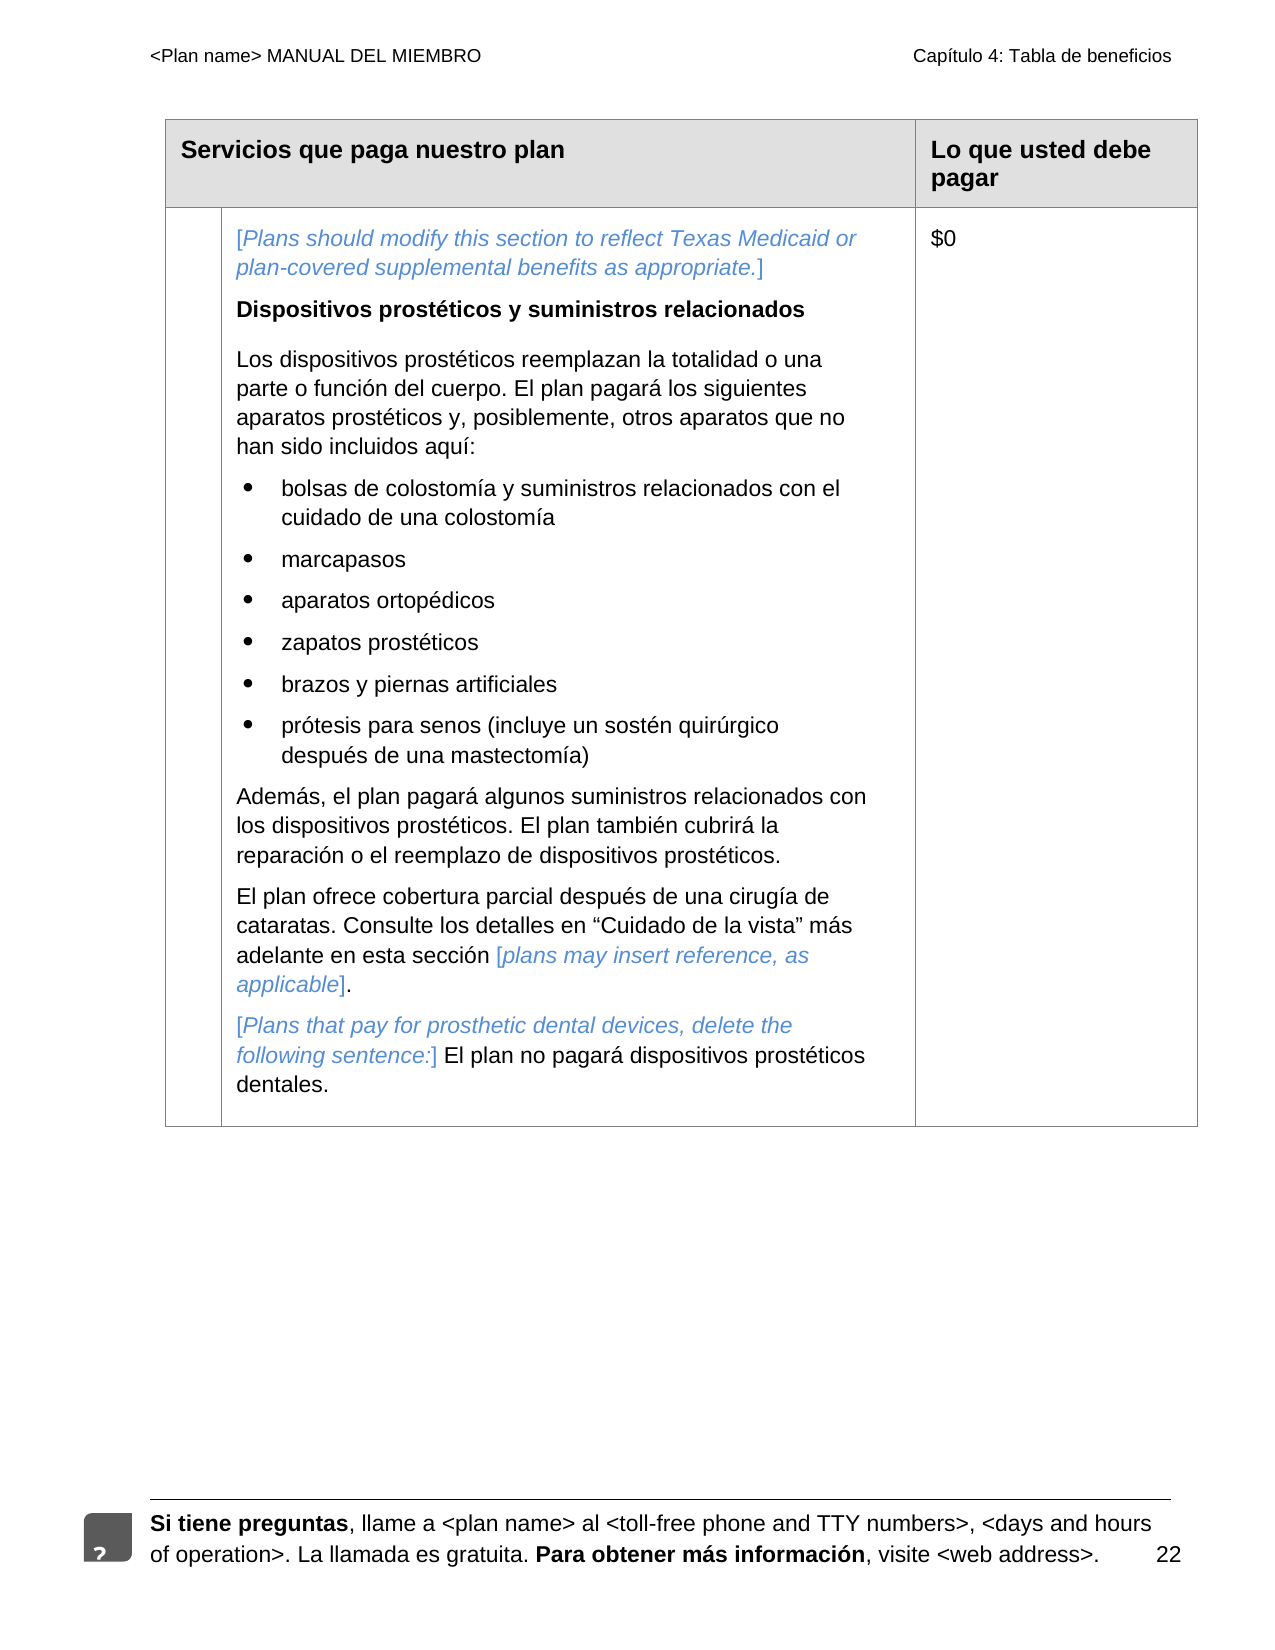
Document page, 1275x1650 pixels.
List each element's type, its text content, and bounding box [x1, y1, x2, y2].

table_header Servicios que paga nuestro plan [166, 120, 915, 207]
table_cell [166, 208, 221, 1126]
table_header Lo que usted debe pagar [916, 120, 1197, 207]
table_cell [Plans should modify this section to reflect Texas Medicaid or plan-covered supplemental benefits as appropriate.] Dispositivos prostéticos y suministros relacionados Los dispositivos prostéticos reemplazan la totalidad o una parte o función del cuerpo. El plan pagará los siguientes aparatos prostéticos y, posiblemente, otros aparatos que no han sido incluidos aquí: bolsas de colostomía y suministros relacionados con el cuidado de una colostomía marcapasos aparatos ortopédicos zapatos prostéticos brazos y piernas artificiales prótesis para senos (incluye un sostén quirúrgico después de una mastectomía) Además, el plan pagará algunos suministros relacionados con los dispositivos prostéticos. El plan también cubrirá la reparación o el reemplazo de dispositivos prostéticos. El plan ofrece cobertura parcial después de una cirugía de cataratas. Consulte los detalles en “Cuidado de la vista” más adelante en esta sección [plans may insert reference, as applicable]. [Plans that pay for prosthetic dental devices, delete the following sentence:] El plan no pagará dispositivos prostéticos dentales. [222, 208, 915, 1126]
table_cell $0 [916, 208, 1197, 1126]
